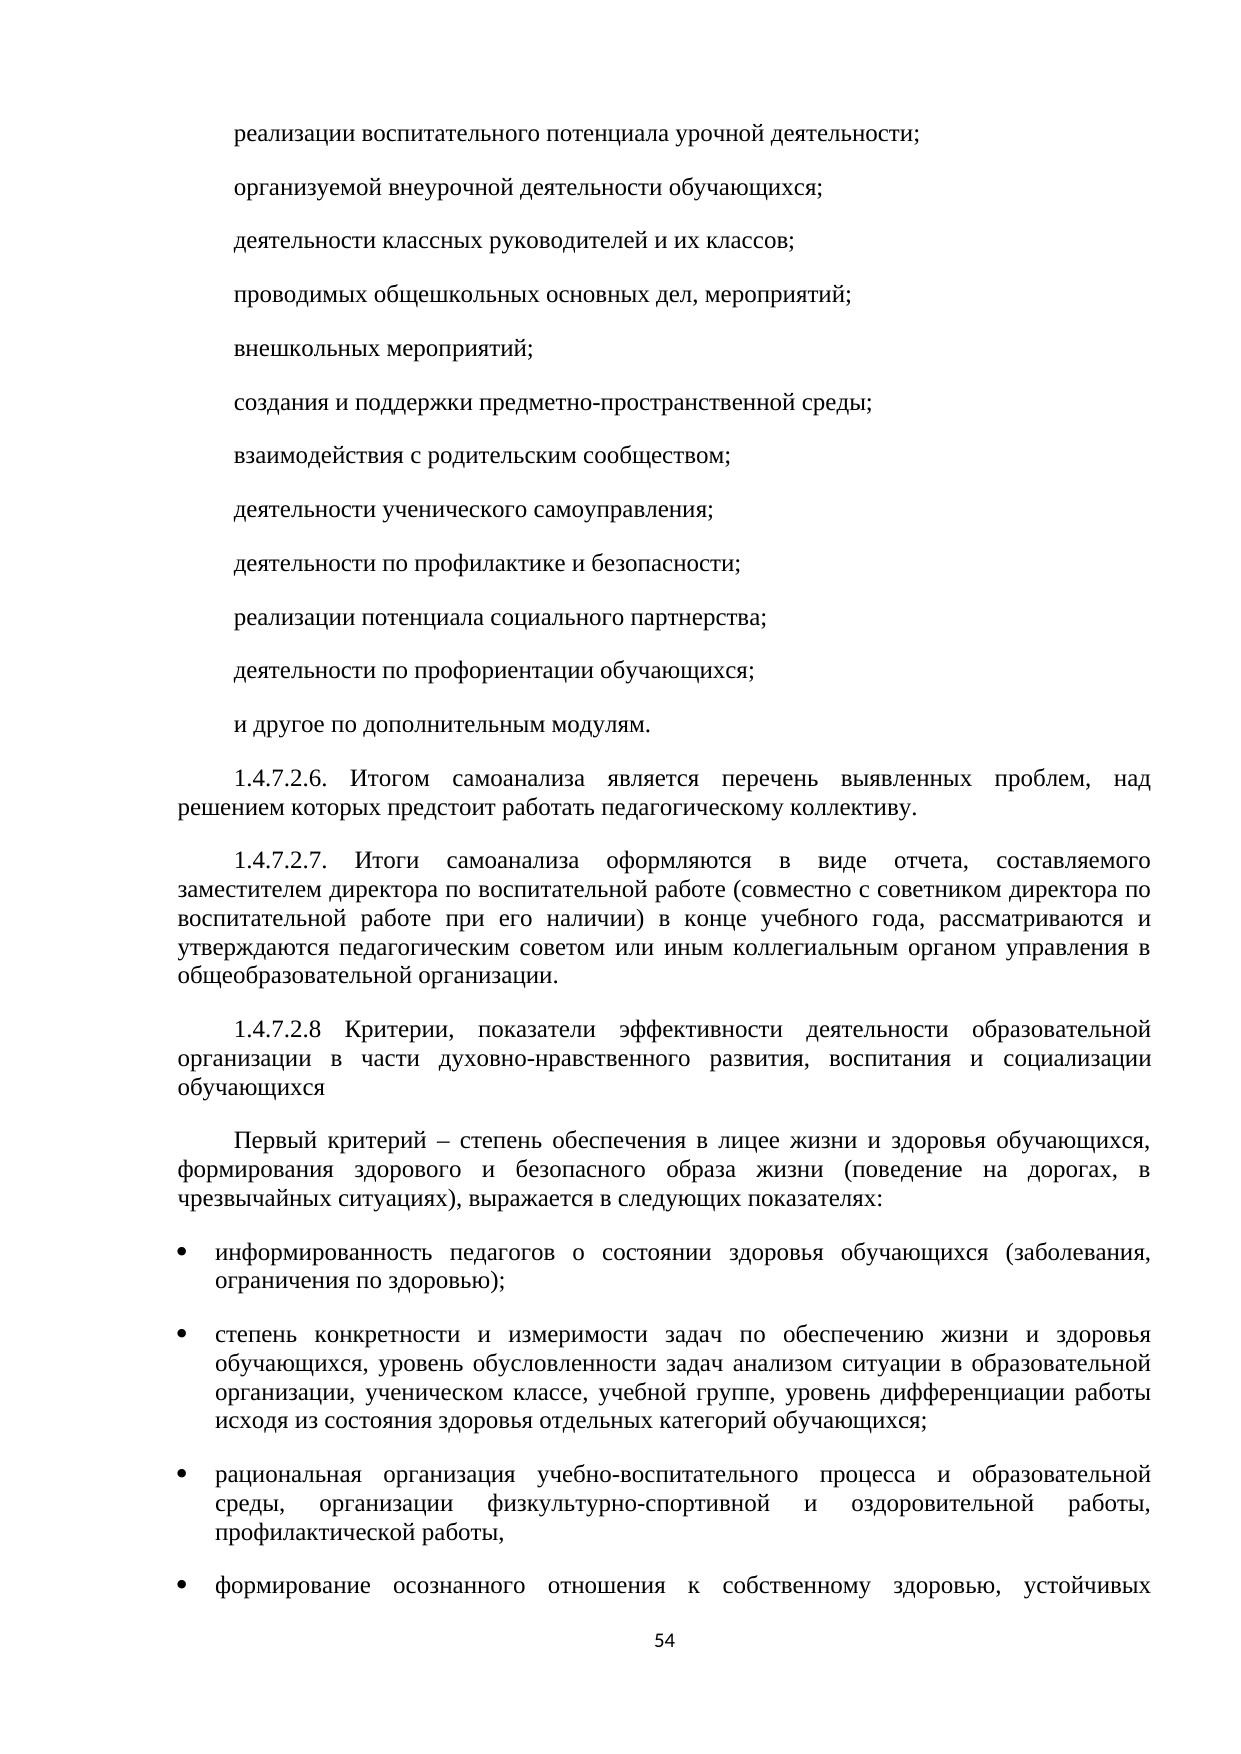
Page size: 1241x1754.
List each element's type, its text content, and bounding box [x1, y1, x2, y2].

text деятельности по профилактике и безопасности; [177, 548, 1152, 577]
text реализации потенциала социального партнерства; [177, 602, 1152, 631]
text и другое по дополнительным модулям. [177, 709, 1152, 738]
text 1.4.7.2.7. Итоги самоанализа оформляются в виде отчета, составляемого заместителем директора по воспитательной работе (совместно с советником директора по воспитательной работе при его наличии) в конце учебного года, рассматриваются и утверждаются педагогическим советом или иным коллегиальным органом управления в общеобразовательной организации. [177, 846, 1152, 989]
text создания и поддержки предметно-пространственной среды; [177, 387, 1152, 416]
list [177, 1571, 1152, 1599]
text 1.4.7.2.8 Критерии, показатели эффективности деятельности образовательной организации в части духовно-нравственного развития, воспитания и социализации обучающихся [177, 1014, 1152, 1101]
text деятельности классных руководителей и их классов; [177, 226, 1152, 254]
text Первый критерий – степень обеспечения в лицее жизни и здоровья обучающихся, формирования здорового и безопасного образа жизни (поведение на дорогах, в чрезвычайных ситуациях), выражается в следующих показателях: [177, 1126, 1152, 1212]
text внешкольных мероприятий; [177, 333, 1152, 362]
text деятельности ученического самоуправления; [177, 494, 1152, 523]
text реализации воспитательного потенциала урочной деятельности; [177, 118, 1152, 147]
list информированность педагогов о состоянии здоровья обучающихся (заболевания, ограничения по здоровью); [177, 1237, 1152, 1294]
text деятельности по профориентации обучающихся; [177, 656, 1152, 684]
text взаимодействия с родительским сообществом; [177, 441, 1152, 469]
text организуемой внеурочной деятельности обучающихся; [177, 172, 1152, 201]
text 1.4.7.2.6. Итогом самоанализа является перечень выявленных проблем, над решением которых предстоит работать педагогическому коллективу. [177, 763, 1152, 821]
list степень конкретности и измеримости задач по обеспечению жизни и здоровья обучающихся, уровень обусловленности задач анализом ситуации в образовательной организации, ученическом классе, учебной группе, уровень дифференциации работы исходя из состояния здоровья отдельных категорий обучающихся; [177, 1319, 1152, 1434]
list рациональная организация учебно-воспитательного процесса и образовательной среды, организации физкультурно-спортивной и оздоровительной работы, профилактической работы, [177, 1459, 1152, 1546]
text проводимых общешкольных основных дел, мероприятий; [177, 279, 1152, 308]
